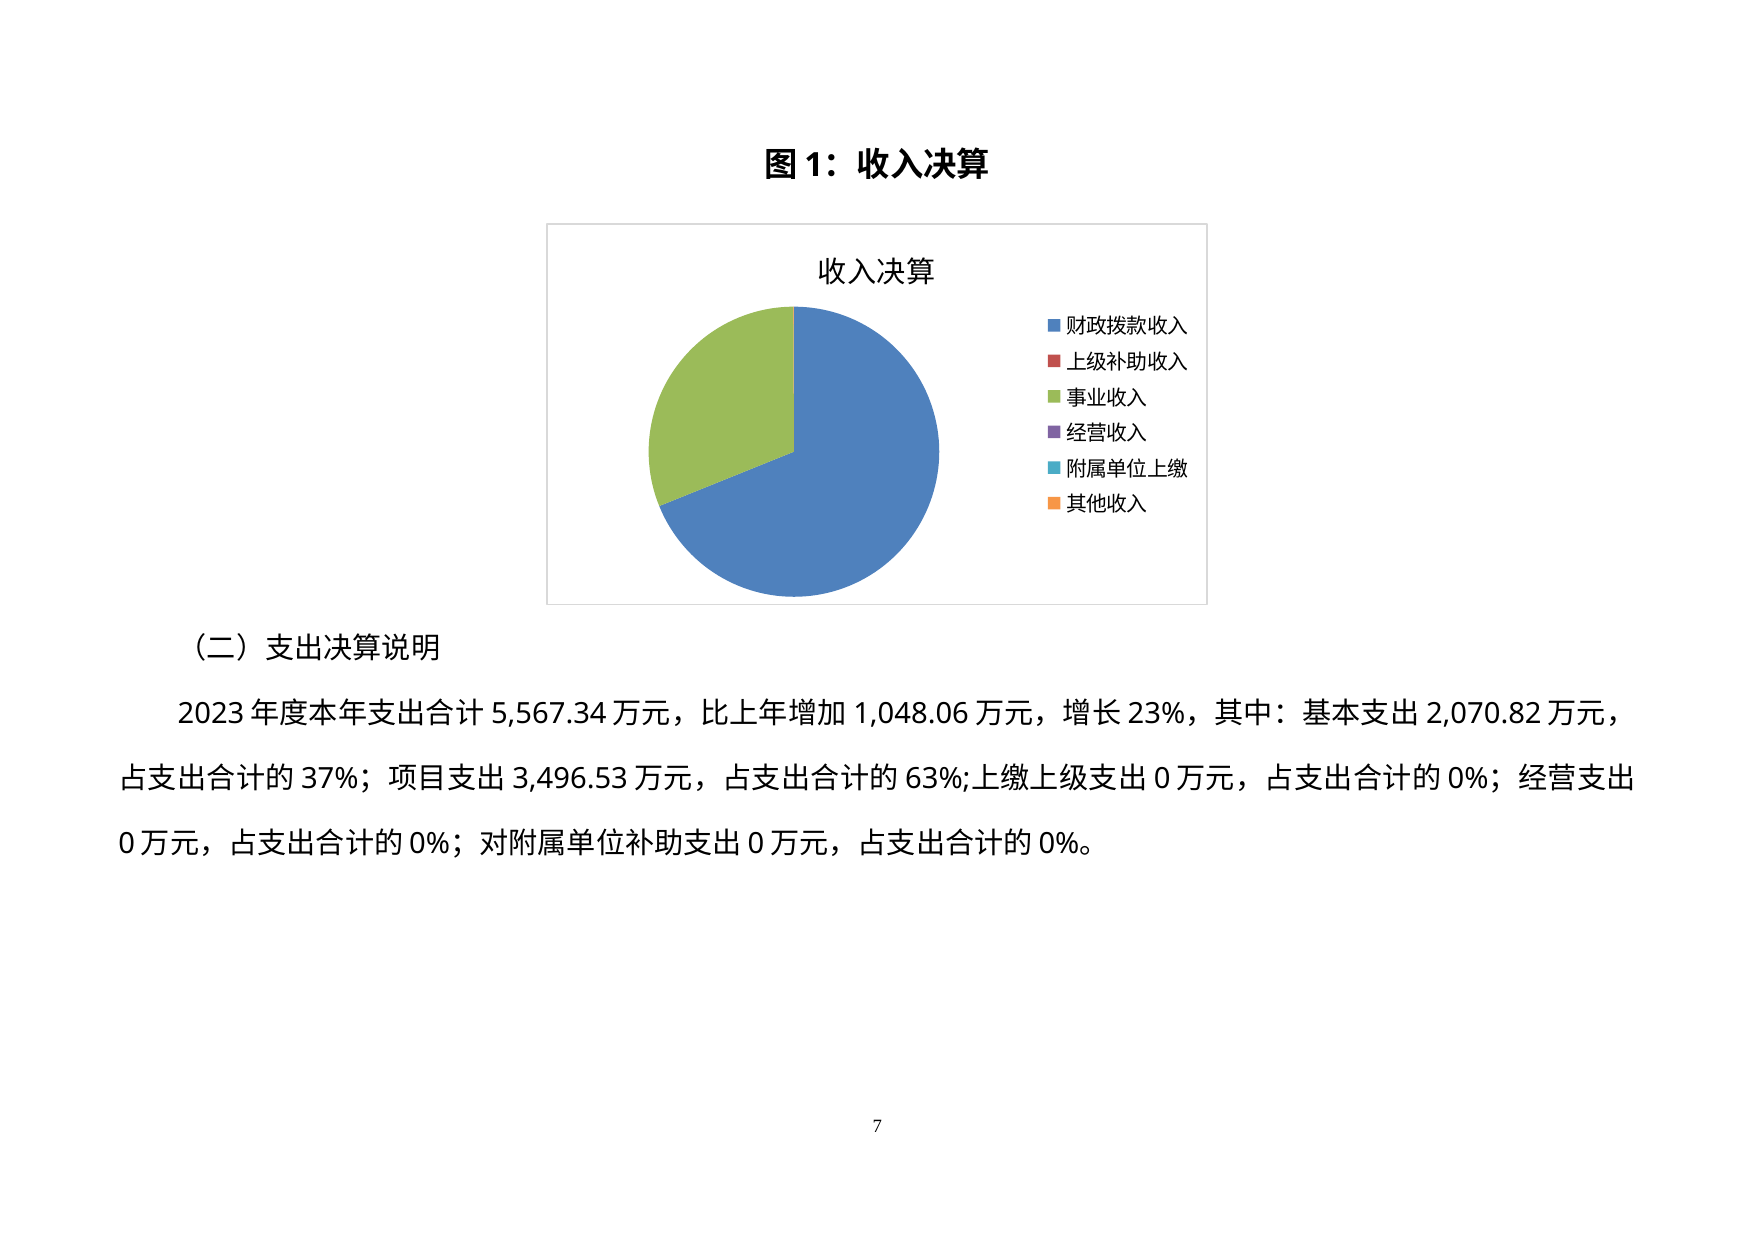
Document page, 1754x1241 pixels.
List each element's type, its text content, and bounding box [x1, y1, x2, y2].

text 2023年度本年支出合计5,567.34万元，比上年增加1,048.06万元，增长23%，其中：基本支出2,070.82万元，占支出合计的37%；项目支出3,496.53万元，占支出合计的63%;上缴上级支出0万元，占支出合计的0%；经营支出0万元，占支出合计的0%；对附属单位补助支出0万元，占支出合计的0%。 [118, 678, 1636, 873]
subtitle 图1：收入决算 [118, 129, 1636, 194]
text （二）支出决算说明 [118, 613, 1636, 678]
